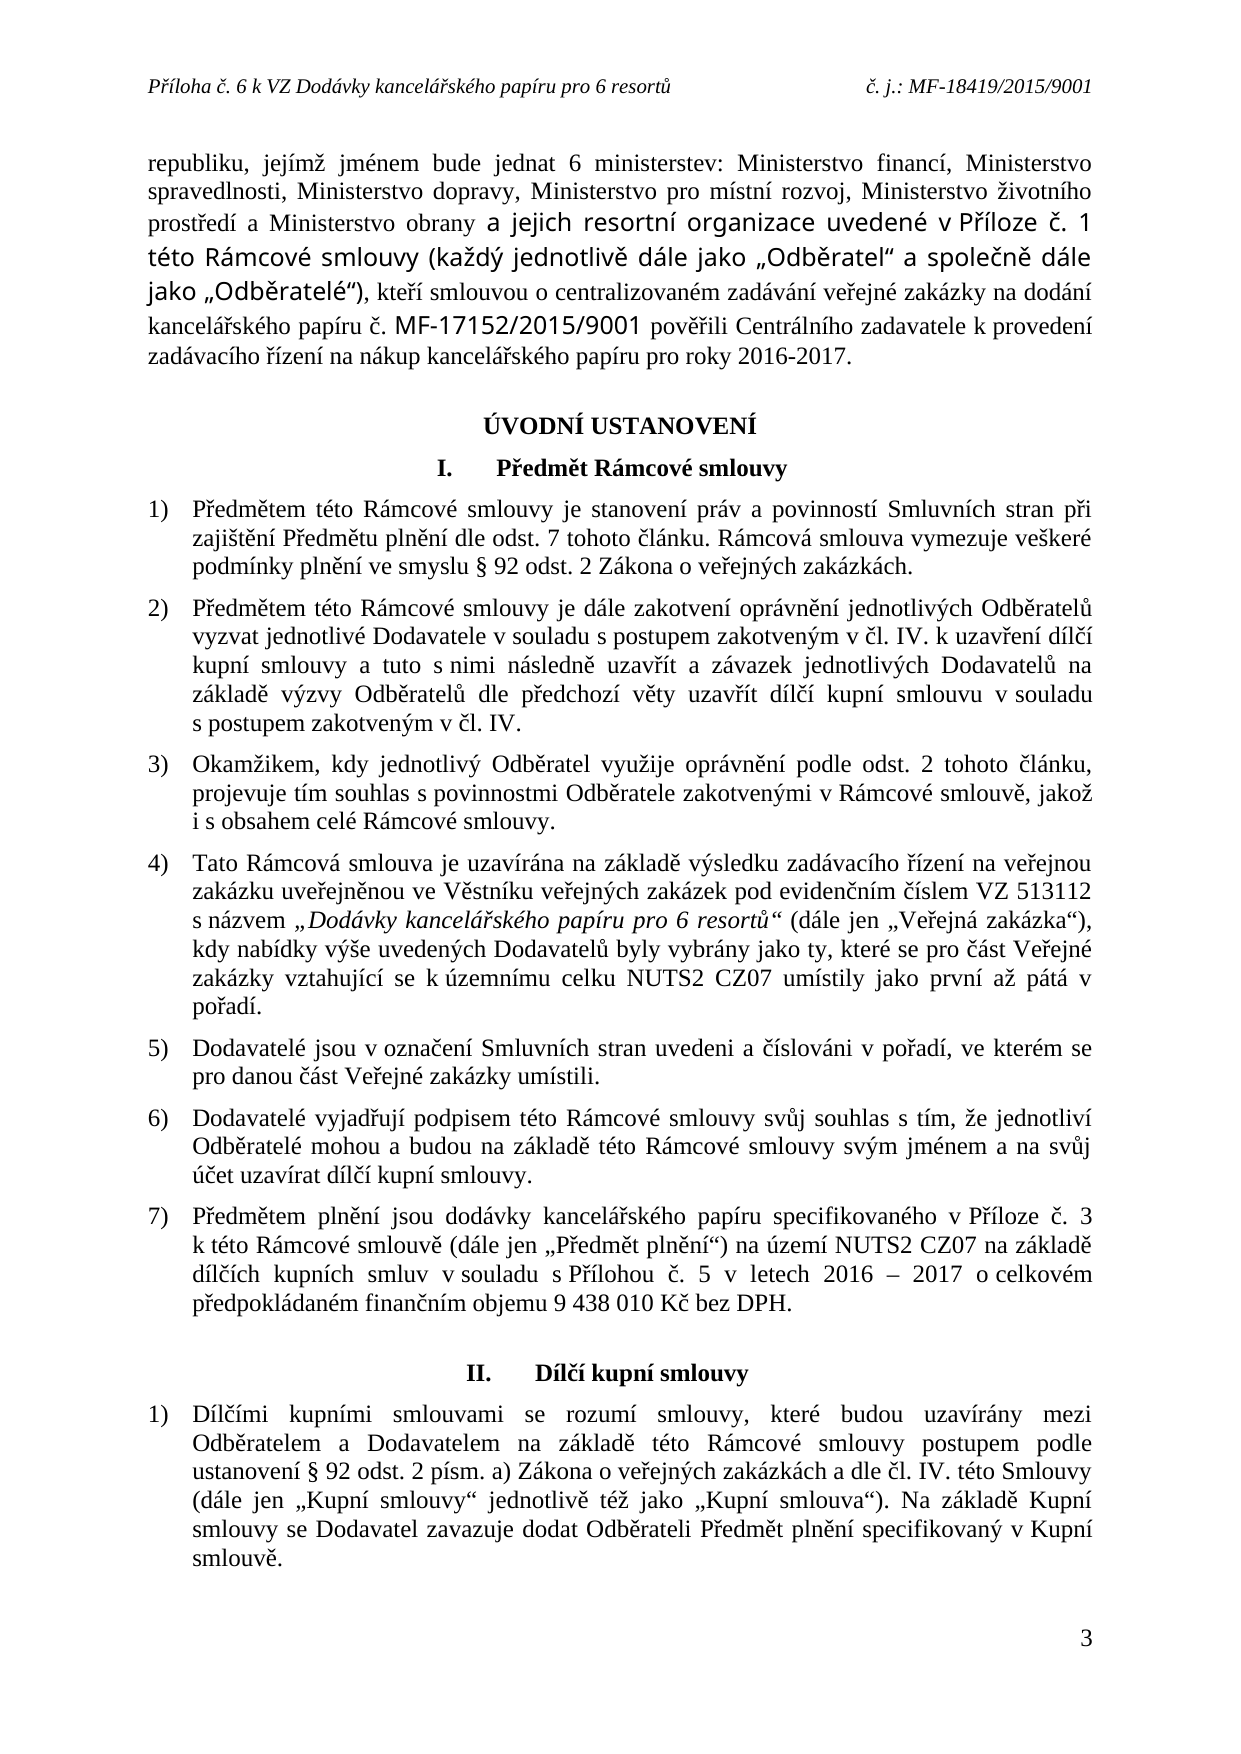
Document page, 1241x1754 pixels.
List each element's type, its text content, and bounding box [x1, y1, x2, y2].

list Dodavatelé vyjadřují podpisem této Rámcové smlouvy svůj souhlas s tím, že jednotliví Odběratelé mohou a budou na základě této Rámcové smlouvy svým jménem a na svůj účet uzavírat dílčí kupní smlouvy. [148, 1103, 1093, 1189]
list Předmětem plnění jsou dodávky kancelářského papíru specifikovaného v Příloze č. 3 k této Rámcové smlouvě (dále jen „Předmět plnění“) na území NUTS2 CZ07 na základě dílčích kupních smluv v souladu s Přílohou č. 5 v letech 2016 – 2017 o celkovém předpokládaném finančním objemu 9 438 010 Kč bez DPH. [148, 1201, 1093, 1316]
list Předmětem této Rámcové smlouvy je stanovení práv a povinností Smluvních stran při zajištění Předmětu plnění dle odst. 7 tohoto článku. Rámcová smlouva vymezuje veškeré podmínky plnění ve smyslu § 92 odst. 2 Zákona o veřejných zakázkách. [148, 494, 1093, 580]
list Dílčími kupními smlouvami se rozumí smlouvy, které budou uzavírány mezi Odběratelem a Dodavatelem na základě této Rámcové smlouvy postupem podle ustanovení § 92 odst. 2 písm. a) Zákona o veřejných zakázkách a dle čl. IV. této Smlouvy (dále jen „Kupní smlouvy“ jednotlivě též jako „Kupní smlouva“). Na základě Kupní smlouvy se Dodavatel zavazuje dodat Odběrateli Předmět plnění specifikovaný v Kupní smlouvě. [148, 1399, 1093, 1571]
list Okamžikem, kdy jednotlivý Odběratel využije oprávnění podle odst. 2 tohoto článku, projevuje tím souhlas s povinnostmi Odběratele zakotvenými v Rámcové smlouvě, jakož i s obsahem celé Rámcové smlouvy. [148, 749, 1093, 835]
text ÚVODNÍ USTANOVENÍ [148, 411, 1093, 440]
list Tato Rámcová smlouva je uzavírána na základě výsledku zadávacího řízení na veřejnou zakázku uveřejněnou ve Věstníku veřejných zakázek pod evidenčním číslem VZ 513112 s názvem „Dodávky kancelářského papíru pro 6 resortů“ (dále jen „Veřejná zakázka“), kdy nabídky výše uvedených Dodavatelů byly vybrány jako ty, které se pro část Veřejné zakázky vztahující se k územnímu celku NUTS2 CZ07 umístily jako první až pátá v pořadí. [148, 848, 1093, 1020]
list Dílčí kupní smlouvy [148, 1358, 1093, 1386]
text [148, 148, 1093, 370]
list Předmětem této Rámcové smlouvy je dále zakotvení oprávnění jednotlivých Odběratelů vyzvat jednotlivé Dodavatele v souladu s postupem zakotveným v čl. IV. k uzavření dílčí kupní smlouvy a tuto s nimi následně uzavřít a závazek jednotlivých Dodavatelů na základě výzvy Odběratelů dle předchozí věty uzavřít dílčí kupní smlouvu v souladu s postupem zakotveným v čl. IV. [148, 593, 1093, 736]
list Dodavatelé jsou v označení Smluvních stran uvedeni a číslováni v pořadí, ve kterém se pro danou část Veřejné zakázky umístili. [148, 1033, 1093, 1090]
list Předmět Rámcové smlouvy [148, 453, 1093, 481]
